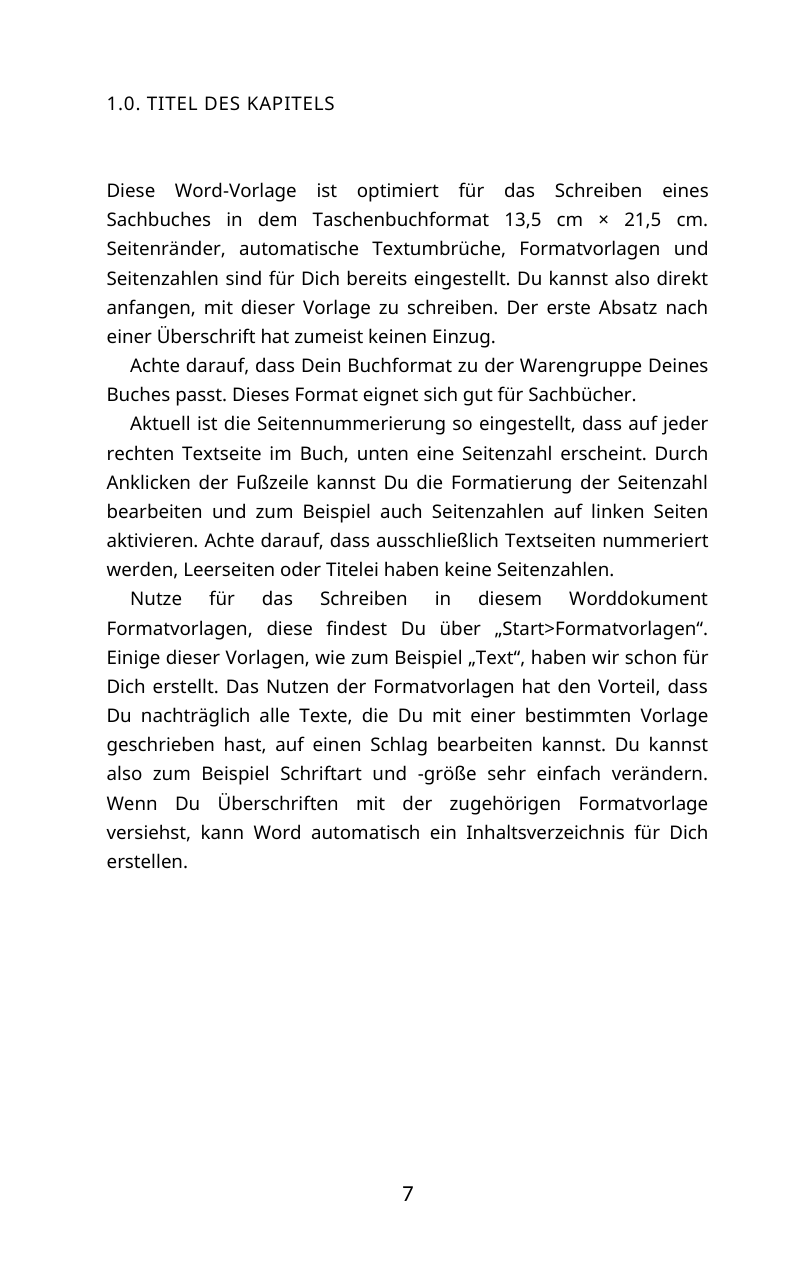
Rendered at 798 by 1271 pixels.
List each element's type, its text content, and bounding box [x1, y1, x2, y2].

subtitle 1.0. Titel des Kapitels [106, 89, 709, 116]
text Diese Word-Vorlage ist optimiert für das Schreiben eines Sachbuches in dem Taschenbuchformat 13,5 cm × 21,5 cm. Seitenränder, automatische Textumbrüche, Formatvorlagen und Seitenzahlen sind für Dich bereits eingestellt. Du kannst also direkt anfangen, mit dieser Vorlage zu schreiben. Der erste Absatz nach einer Überschrift hat zumeist keinen Einzug. [106, 174, 709, 349]
text Nutze für das Schreiben in diesem Worddokument Formatvorlagen, diese findest Du über „Start>Formatvorlagen“. Einige dieser Vorlagen, wie zum Beispiel „Text“, haben wir schon für Dich erstellt. Das Nutzen der Formatvorlagen hat den Vorteil, dass Du nachträglich alle Texte, die Du mit einer bestimmten Vorlage geschrieben hast, auf einen Schlag bearbeiten kannst. Du kannst also zum Beispiel Schriftart und -größe sehr einfach verändern. Wenn Du Überschriften mit der zugehörigen Formatvorlage versiehst, kann Word automatisch ein Inhaltsverzeichnis für Dich erstellen. [106, 582, 709, 874]
text Achte darauf, dass Dein Buchformat zu der Warengruppe Deines Buches passt. Dieses Format eignet sich gut für Sachbücher. [106, 349, 709, 407]
text Aktuell ist die Seitennummerierung so eingestellt, dass auf jeder rechten Textseite im Buch, unten eine Seitenzahl erscheint. Durch Anklicken der Fußzeile kannst Du die Formatierung der Seitenzahl bearbeiten und zum Beispiel auch Seitenzahlen auf linken Seiten aktivieren. Achte darauf, dass ausschließlich Textseiten nummeriert werden, Leerseiten oder Titelei haben keine Seitenzahlen. [106, 407, 709, 582]
